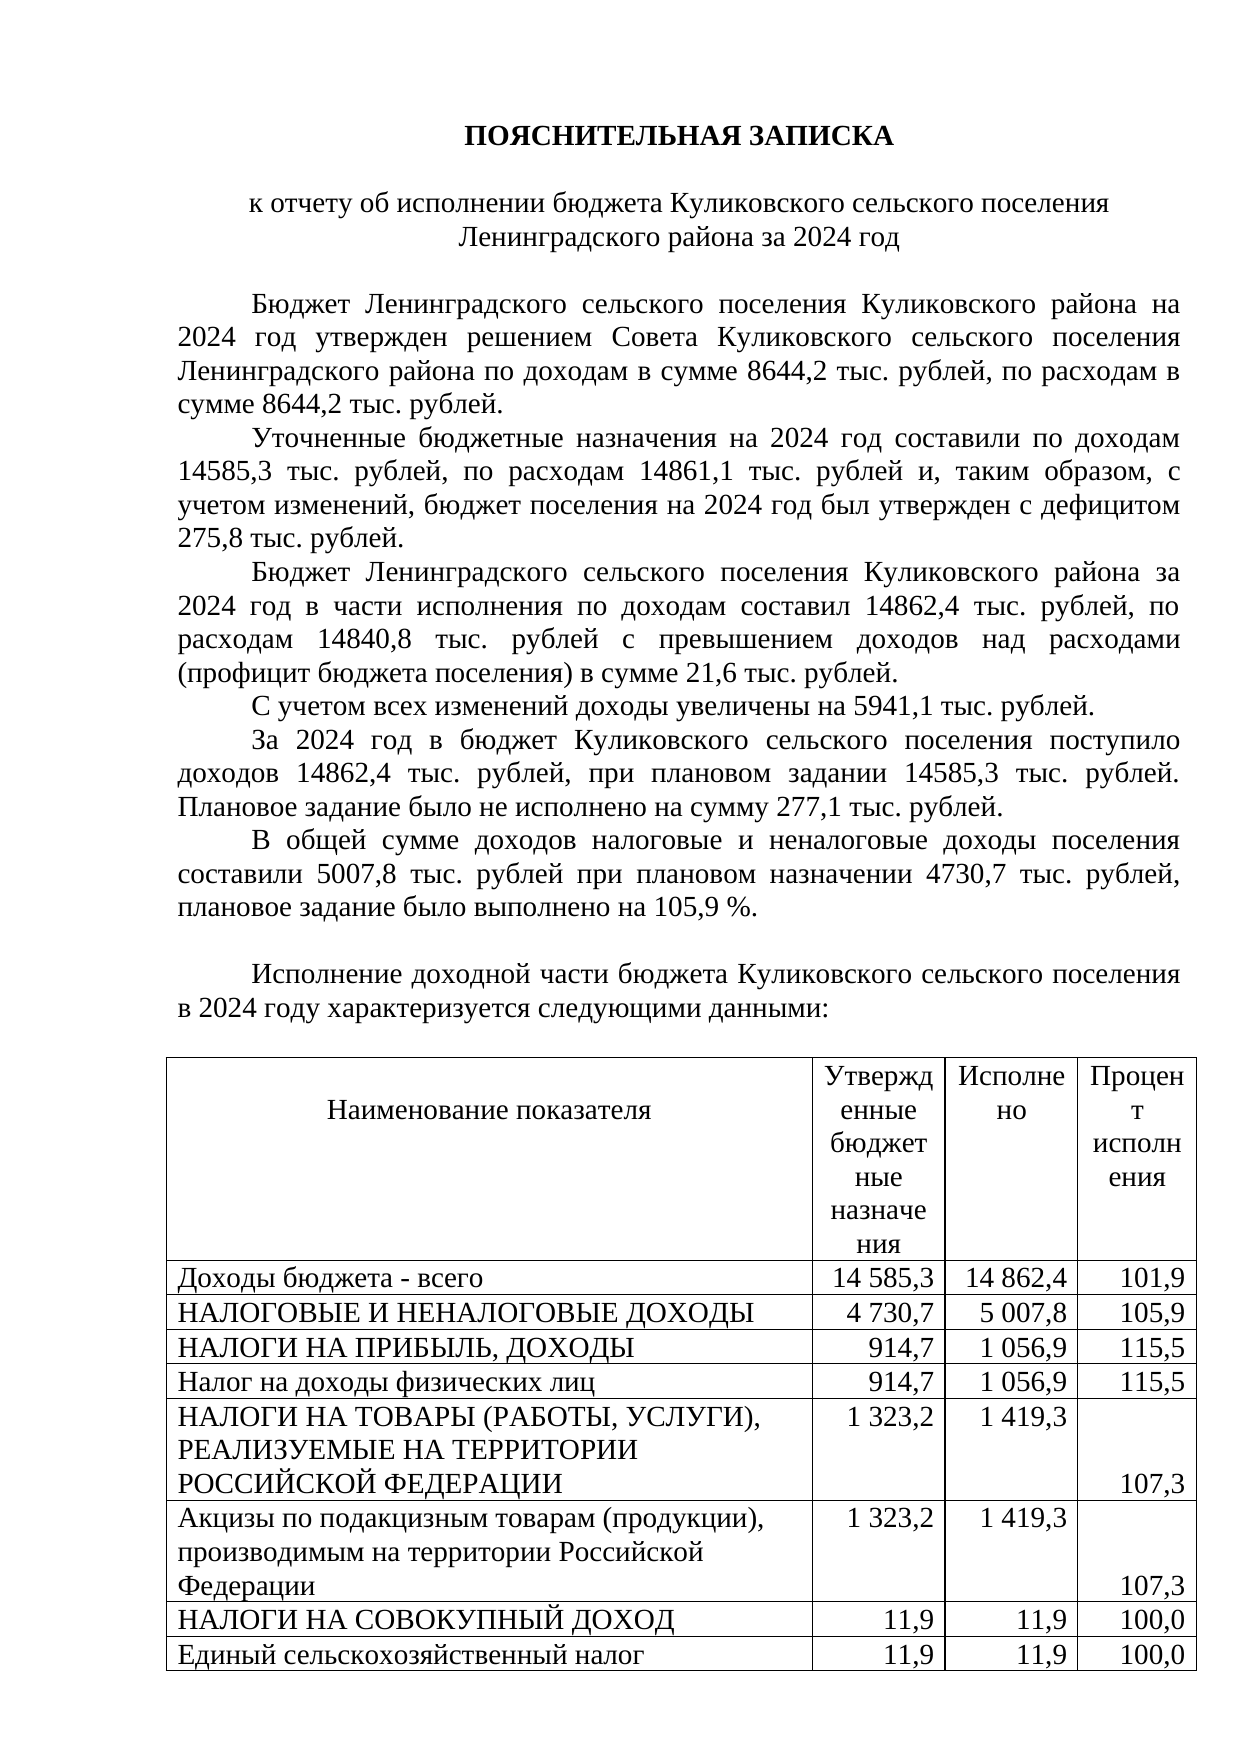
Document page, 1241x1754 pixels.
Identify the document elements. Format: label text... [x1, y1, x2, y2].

table_cell 11,9 [946, 1602, 1077, 1636]
table_cell Налог на доходы физических лиц [167, 1364, 812, 1398]
text Уточненные бюджетные назначения на 2024 год составили по доходам 14585,3 тыс. рублей, по расходам 14861,1 тыс. рублей и, таким образом, с учетом изменений, бюджет поселения на 2024 год был утвержден с дефицитом 275,8 тыс. рублей. [177, 420, 1181, 554]
table_cell 11,9 [813, 1637, 944, 1670]
table_cell 105,9 [1078, 1295, 1196, 1329]
text ПОЯСНИТЕЛЬНАЯ ЗАПИСКА [177, 118, 1181, 152]
table_cell НАЛОГИ НА ТОВАРЫ (РАБОТЫ, УСЛУГИ), РЕАЛИЗУЕМЫЕ НА ТЕРРИТОРИИ РОССИЙСКОЙ ФЕДЕРАЦИИ [167, 1399, 812, 1499]
table_cell 1 323,2 [813, 1501, 944, 1601]
table_cell 11,9 [946, 1637, 1077, 1670]
table_cell 1 056,9 [946, 1330, 1077, 1363]
table_cell 11,9 [813, 1602, 944, 1636]
table_cell 101,9 [1078, 1261, 1196, 1294]
table_cell 1 323,2 [813, 1399, 944, 1499]
table_cell 5 007,8 [946, 1295, 1077, 1329]
table_cell 115,5 [1078, 1330, 1196, 1363]
table_cell НАЛОГИ НА ПРИБЫЛЬ, ДОХОДЫ [167, 1330, 812, 1363]
table_cell 1 419,3 [946, 1501, 1077, 1601]
table_header Исполнено [946, 1058, 1077, 1259]
table_cell 4 730,7 [813, 1295, 944, 1329]
table_cell 914,7 [813, 1330, 944, 1363]
table_cell НАЛОГОВЫЕ И НЕНАЛОГОВЫЕ ДОХОДЫ [167, 1295, 812, 1329]
table_header Утвержденные бюджетные назначения [813, 1058, 944, 1259]
table_cell НАЛОГИ НА СОВОКУПНЫЙ ДОХОД [167, 1602, 812, 1636]
table_header Процент исполнения [1078, 1058, 1196, 1259]
text Исполнение доходной части бюджета Куликовского сельского поселения в 2024 году характеризуется следующими данными: [177, 957, 1181, 1024]
table_cell 107,3 [1078, 1501, 1196, 1601]
table_cell Акцизы по подакцизным товарам (продукции), производимым на территории Российской Федерации [167, 1501, 812, 1601]
table_cell 100,0 [1078, 1602, 1196, 1636]
text В общей сумме доходов налоговые и неналоговые доходы поселения составили 5007,8 тыс. рублей при плановом назначении 4730,7 тыс. рублей, плановое задание было выполнено на 105,9 %. [177, 822, 1181, 923]
table_cell 1 419,3 [946, 1399, 1077, 1499]
table_cell 115,5 [1078, 1364, 1196, 1398]
table_cell 100,0 [1078, 1637, 1196, 1670]
text За 2024 год в бюджет Куликовского сельского поселения поступило доходов 14862,4 тыс. рублей, при плановом задании 14585,3 тыс. рублей. Плановое задание было не исполнено на сумму 277,1 тыс. рублей. [177, 722, 1181, 822]
text Бюджет Ленинградского сельского поселения Куликовского района за 2024 год в части исполнения по доходам составил 14862,4 тыс. рублей, по расходам 14840,8 тыс. рублей с превышением доходов над расходами (профицит бюджета поселения) в сумме 21,6 тыс. рублей. [177, 554, 1181, 688]
table_cell 14 862,4 [946, 1261, 1077, 1294]
text Бюджет Ленинградского сельского поселения Куликовского района на 2024 год утвержден решением Совета Куликовского сельского поселения Ленинградского района по доходам в сумме 8644,2 тыс. рублей, по расходам в сумме 8644,2 тыс. рублей. [177, 286, 1181, 420]
table_cell 14 585,3 [813, 1261, 944, 1294]
table_cell Единый сельскохозяйственный налог [167, 1637, 812, 1670]
table_cell Доходы бюджета - всего [167, 1261, 812, 1294]
table_cell 914,7 [813, 1364, 944, 1398]
table_header Наименование показателя [167, 1058, 812, 1259]
table_cell 1 056,9 [946, 1364, 1077, 1398]
text к отчету об исполнении бюджета Куликовского сельского поселения Ленинградского района за 2024 год [177, 185, 1181, 252]
text С учетом всех изменений доходы увеличены на 5941,1 тыс. рублей. [177, 688, 1181, 722]
table_cell 107,3 [1078, 1399, 1196, 1499]
